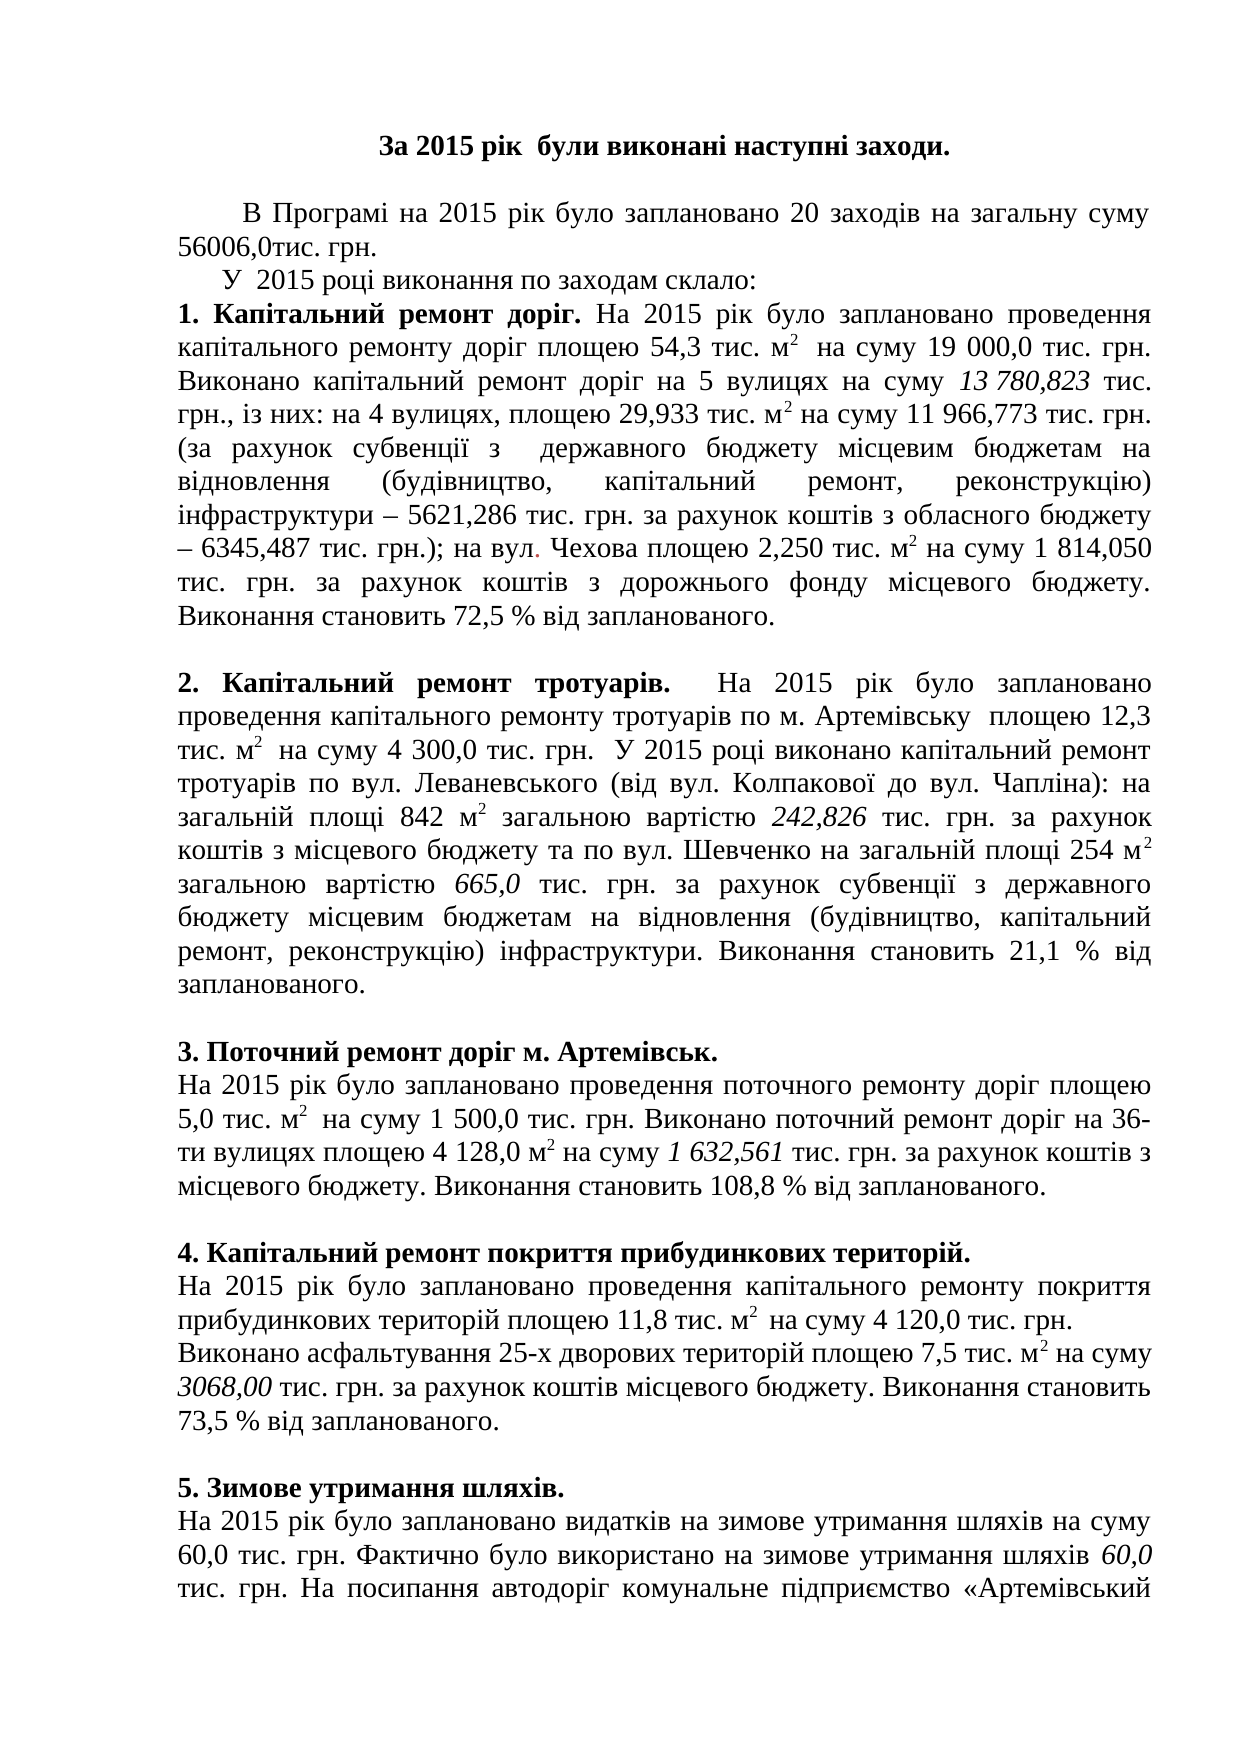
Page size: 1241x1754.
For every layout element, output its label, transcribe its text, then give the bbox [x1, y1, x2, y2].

list Виконано асфальтування 25-х дворових територій площею 7,5 тис. м2 на суму 3068,00 тис. грн. за рахунок коштів місцевого бюджету. Виконання становить 73,5 % від запланованого. [177, 1336, 1152, 1436]
text В Програмі на 2015 рік було заплановано 20 заходів на загальну суму 56006,0тис. грн. [177, 195, 1152, 262]
list 2. Капітальний ремонт тротуарів. На 2015 рік було заплановано проведення капітального ремонту тротуарів по м. Артемівську площею 12,3 тис. м2 на суму 4 300,0 тис. грн. У 2015 році виконано капітальний ремонт тротуарів по вул. Леваневського (від вул. Колпакової до вул. Чапліна): на загальній площі 842 м2 загальною вартістю 242,826 тис. грн. за рахунок коштів з місцевого бюджету та по вул. Шевченко на загальній площі 254 м2 загальною вартістю 665,0 тис. грн. за рахунок субвенції з державного бюджету місцевим бюджетам на відновлення (будівництво, капітальний ремонт, реконструкцію) інфраструктури. Виконання становить 21,1 % від запланованого. [177, 665, 1152, 1000]
list 1. Капітальний ремонт доріг. На 2015 рік було заплановано проведення капітального ремонту доріг площею 54,3 тис. м2 на суму 19 000,0 тис. грн. Виконано капітальний ремонт доріг на 5 вулицях на суму 13 780,823 тис. грн., із них: на 4 вулицях, площею 29,933 тис. м2 на суму 11 966,773 тис. грн. (за рахунок субвенції з державного бюджету місцевим бюджетам на відновлення (будівництво, капітальний ремонт, реконструкцію) інфраструктури – 5621,286 тис. грн. за рахунок коштів з обласного бюджету – 6345,487 тис. грн.); на вул. Чехова площею 2,250 тис. м2 на суму 1 814,050 тис. грн. за рахунок коштів з дорожнього фонду місцевого бюджету. Виконання становить 72,5 % від запланованого. [177, 296, 1152, 631]
list На 2015 рік було заплановано проведення поточного ремонту доріг площею 5,0 тис. м2 на суму 1 500,0 тис. грн. Виконано поточний ремонт доріг на 36-ти вулицях площею 4 128,0 м2 на суму 1 632,561 тис. грн. за рахунок коштів з місцевого бюджету. Виконання становить 108,8 % від запланованого. [177, 1067, 1152, 1201]
list На 2015 рік було заплановано проведення капітального ремонту покриття прибудинкових територій площею 11,8 тис. м2 на суму 4 120,0 тис. грн. [177, 1268, 1152, 1336]
text За 2015 рік були виконані наступні заходи. [177, 128, 1152, 162]
list 5. Зимове утримання шляхів. [177, 1470, 1152, 1503]
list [177, 1503, 1152, 1604]
list 3. Поточний ремонт доріг м. Артемівськ. [177, 1034, 1152, 1067]
text У 2015 році виконання по заходам склало: [177, 262, 1152, 296]
list 4. Капітальний ремонт покриття прибудинкових територій. [177, 1235, 1152, 1268]
